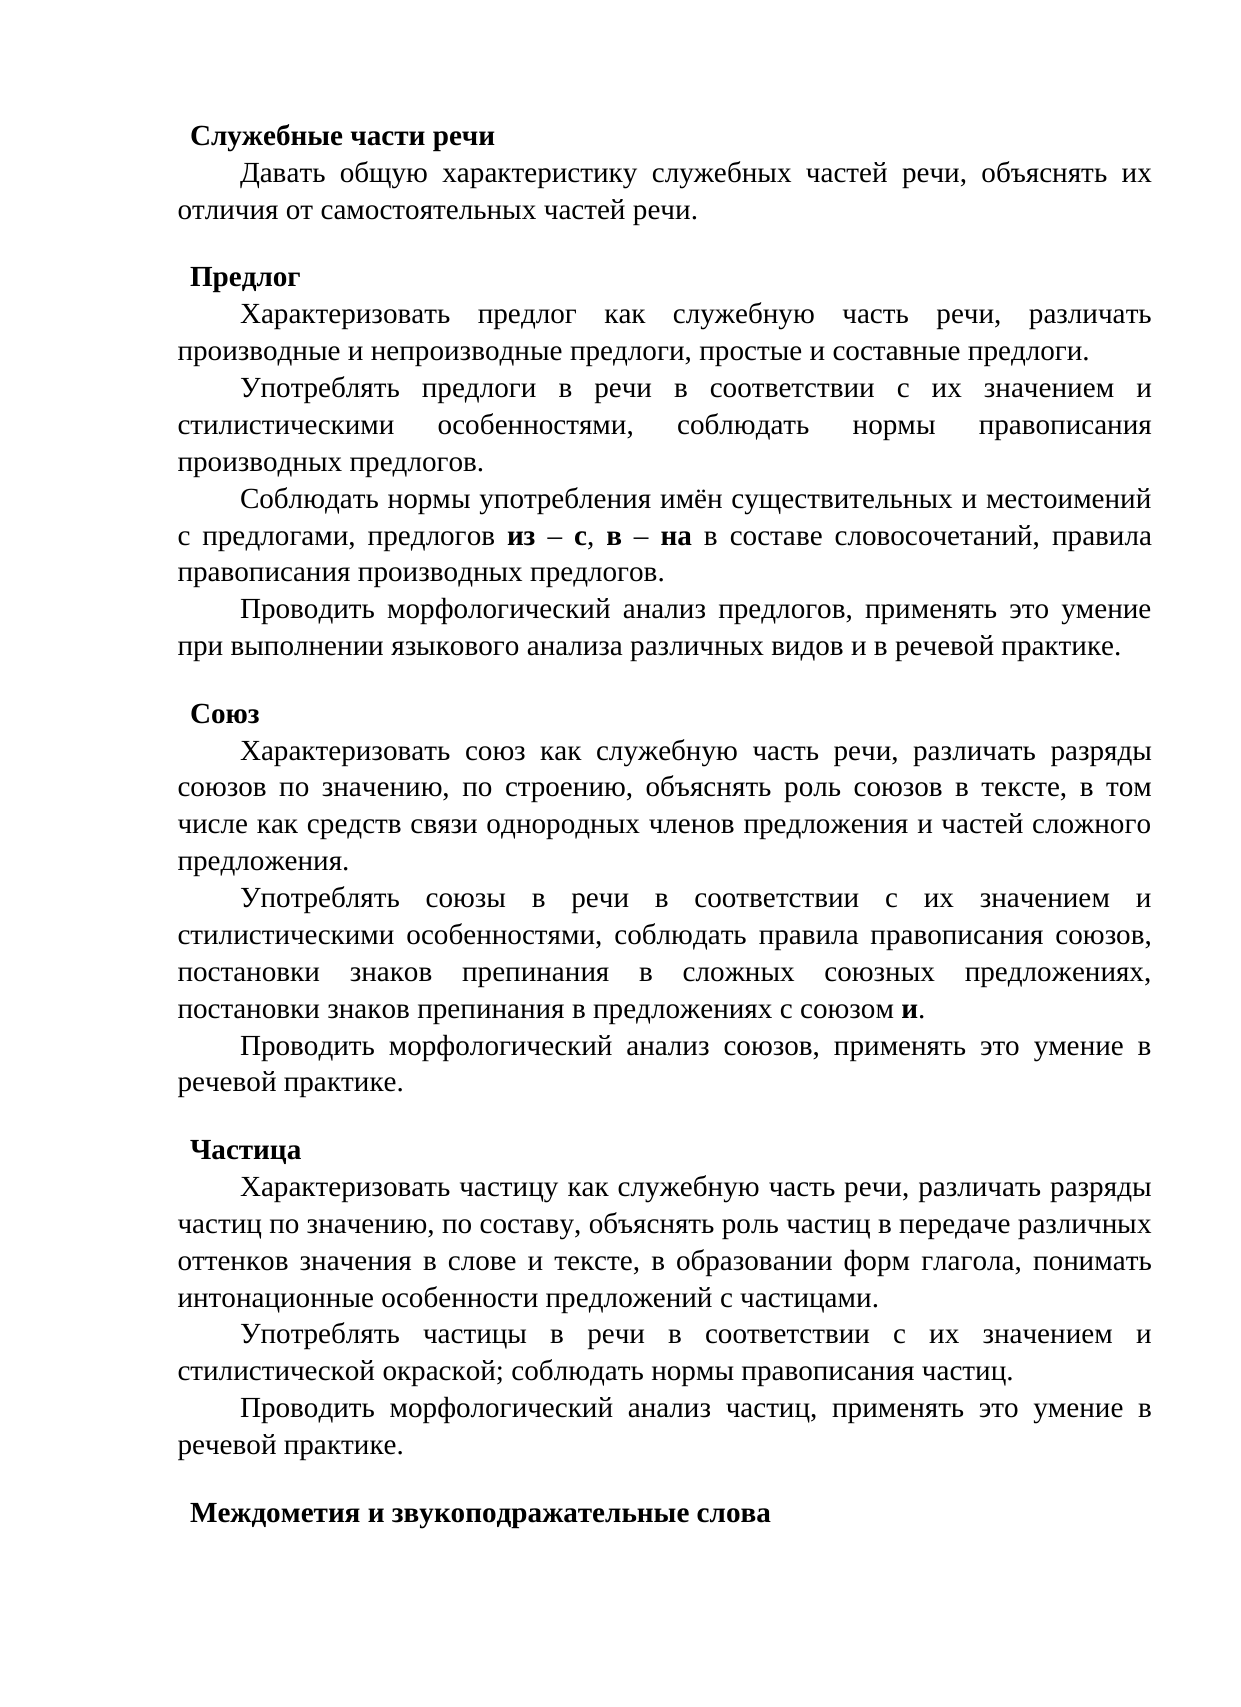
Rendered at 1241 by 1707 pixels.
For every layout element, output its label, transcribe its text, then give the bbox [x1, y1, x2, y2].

text Союз [190, 696, 1152, 729]
text Характеризовать частицу как служебную часть речи, различать разряды частиц по значению, по составу, объяснять роль частиц в передаче различных оттенков значения в слове и тексте, в образовании форм глагола, понимать интонационные особенности предложений с частицами. [177, 1169, 1152, 1313]
text Соблюдать нормы употребления имён существительных и местоимений с предлогами, предлогов из – с, в – на в составе словосочетаний, правила правописания производных предлогов. [177, 481, 1152, 588]
text Проводить морфологический анализ предлогов, применять это умение при выполнении языкового анализа различных ­видов и в речевой практике. [177, 591, 1152, 662]
text Проводить морфологический анализ союзов, применять это умение в речевой практике. [177, 1028, 1152, 1098]
text Давать общую характеристику служебных частей речи, объяснять их отличия от самостоятельных частей речи. [177, 155, 1152, 225]
text Характеризовать предлог как служебную часть речи, различать производные и непроизводные предлоги, простые и составные предлоги. [177, 296, 1152, 367]
text Употреблять частицы в речи в соответствии с их значением и стилистической окраской; соблюдать нормы правописания частиц. [177, 1317, 1152, 1387]
text Междометия и звукоподражательные слова [190, 1495, 1152, 1528]
text Предлог [190, 259, 1152, 293]
text Употреблять союзы в речи в соответствии с их значением и стилистическими особенностями, соблюдать правила правописания союзов, постановки знаков препинания в сложных союзных предложениях, постановки знаков препинания в предложениях с союзом и. [177, 880, 1152, 1024]
text Употреблять предлоги в речи в соответствии с их значением и стилистическими особенностями, соблюдать нормы правописания производных предлогов. [177, 370, 1152, 477]
text Проводить морфологический анализ частиц, применять это умение в речевой практике. [177, 1390, 1152, 1461]
text Частица [190, 1132, 1152, 1166]
text Характеризовать союз как служебную часть речи, различать разряды союзов по значению, по строению, объяснять роль сою­зов в тексте, в том числе как средств связи однородных членов предложения и частей сложного предложения. [177, 733, 1152, 877]
text Служебные части речи [190, 118, 1152, 152]
